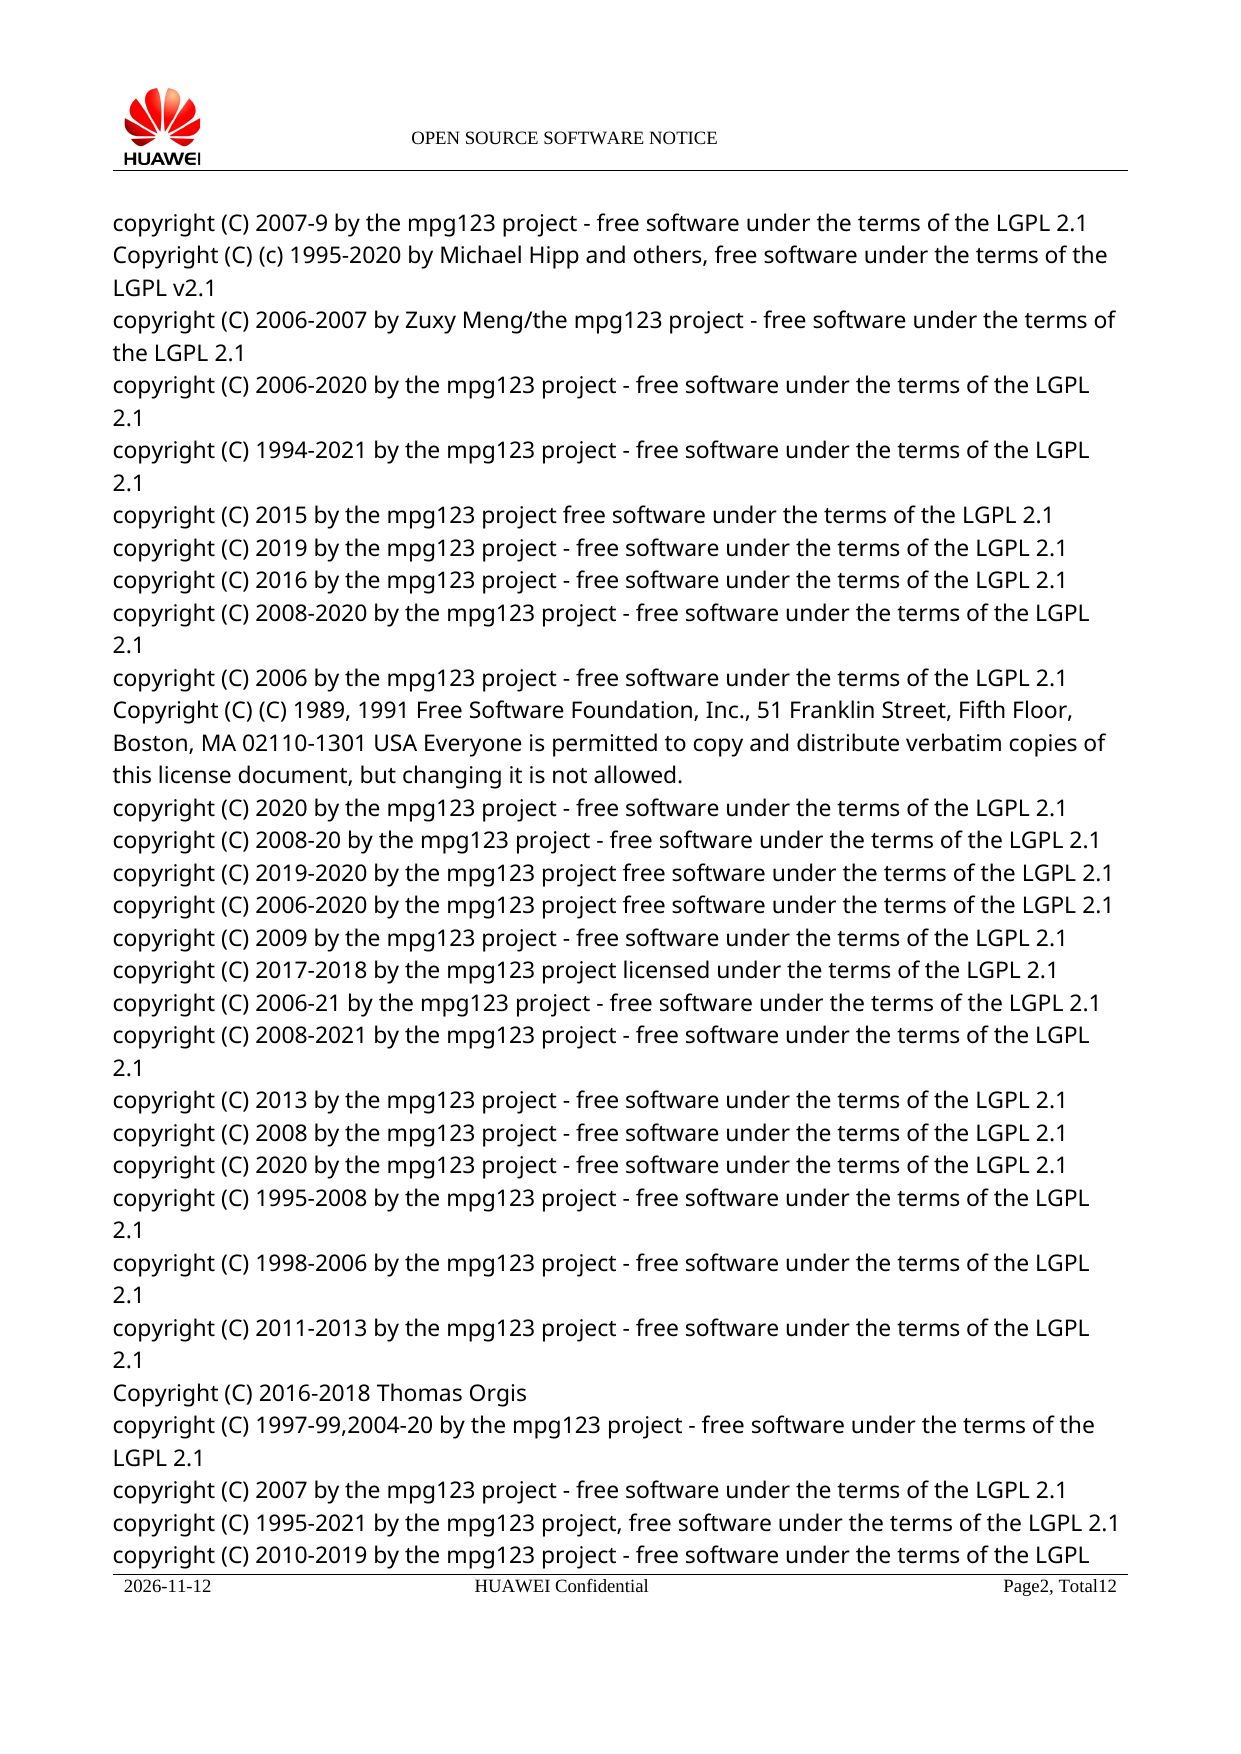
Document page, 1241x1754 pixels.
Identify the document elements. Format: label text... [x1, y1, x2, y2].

picture [124, 88, 201, 165]
